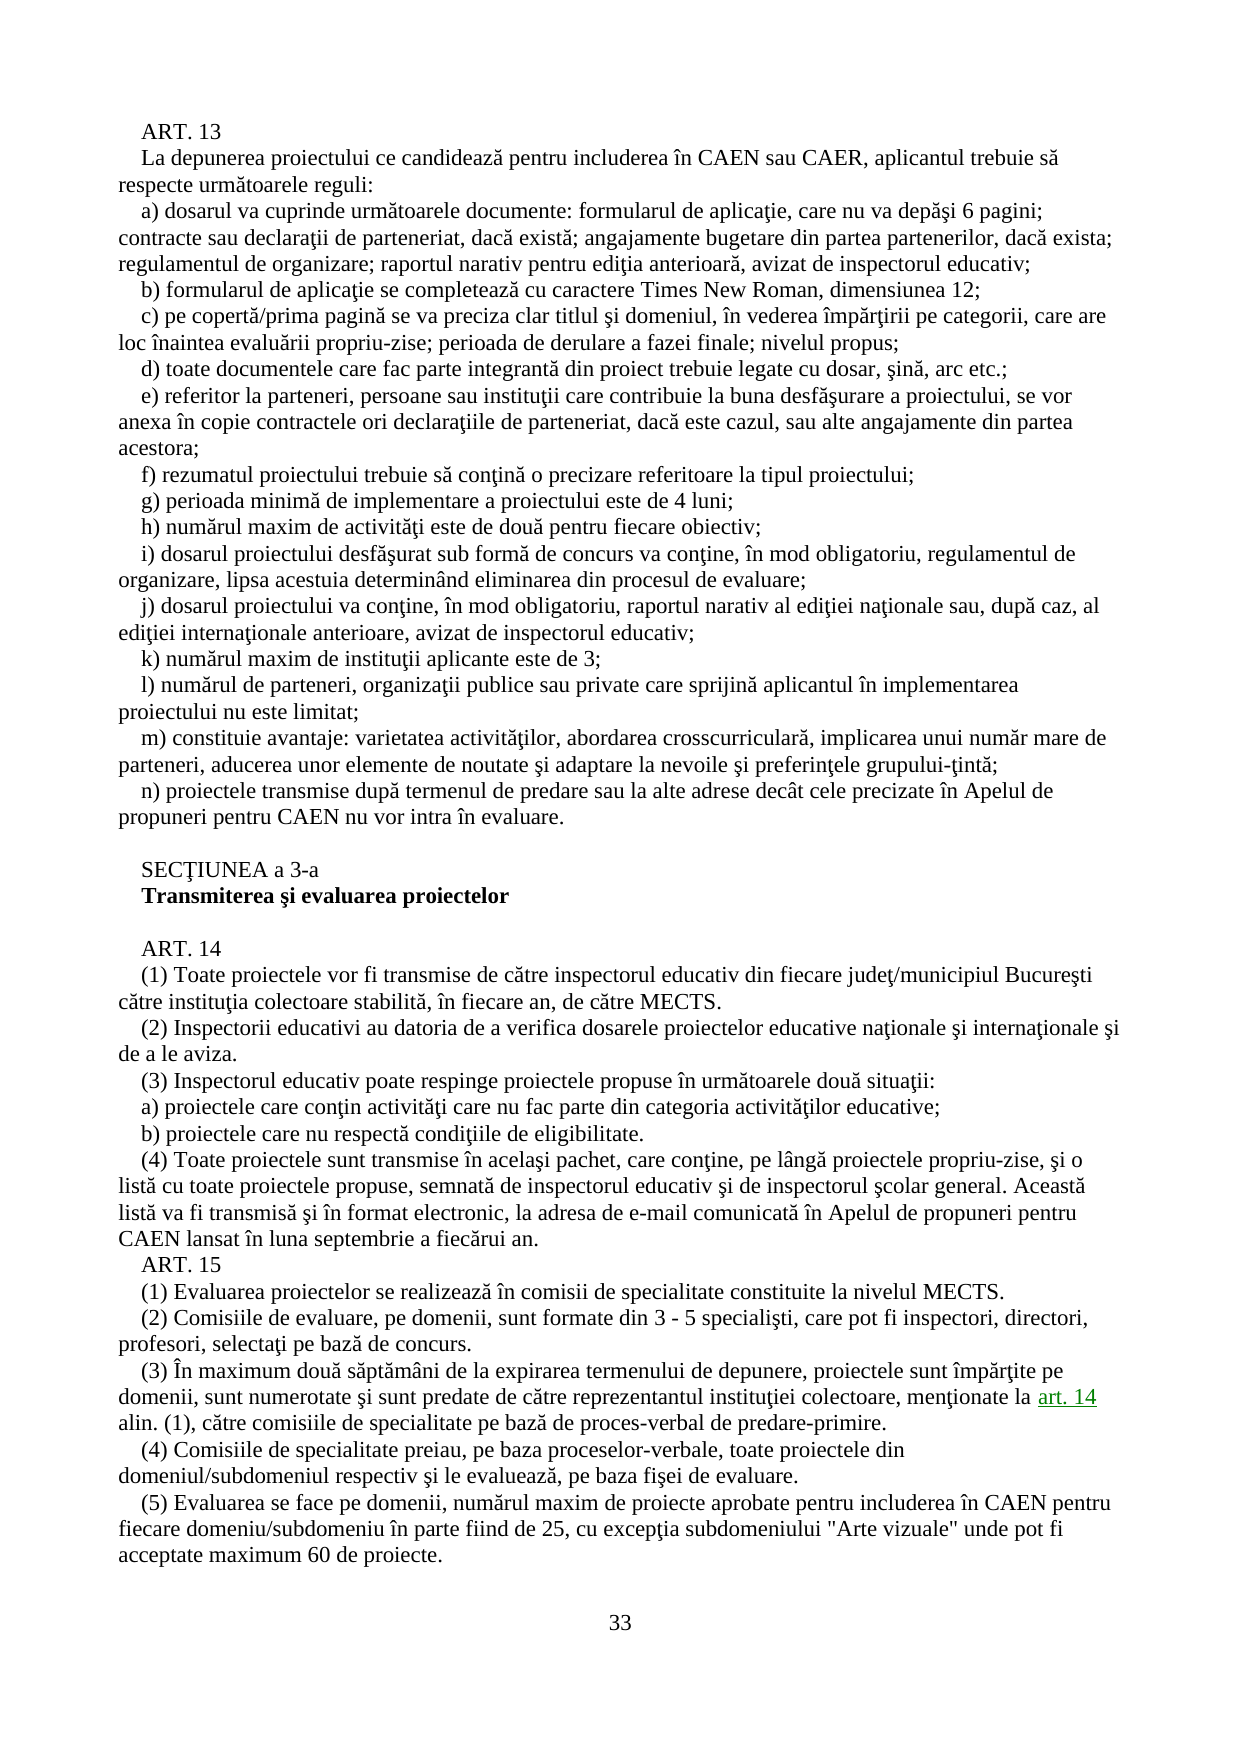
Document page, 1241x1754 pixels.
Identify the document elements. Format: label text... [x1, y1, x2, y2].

text a) dosarul va cuprinde următoarele documente: formularul de aplicaţie, care nu va depăşi 6 pagini; contracte sau declaraţii de parteneriat, dacă există; angajamente bugetare din partea partenerilor, dacă exista; regulamentul de organizare; raportul narativ pentru ediţia anterioară, avizat de inspectorul educativ; [118, 197, 1122, 276]
text b) formularul de aplicaţie se completează cu caractere Times New Roman, dimensiunea 12; [118, 276, 1122, 303]
text e) referitor la parteneri, persoane sau instituţii care contribuie la buna desfăşurare a proiectului, se vor anexa în copie contractele ori declaraţiile de parteneriat, dacă este cazul, sau alte angajamente din partea acestora; [118, 382, 1122, 461]
text n) proiectele transmise după termenul de predare sau la alte adrese decât cele precizate în Apelul de propuneri pentru CAEN nu vor intra în evaluare. [118, 777, 1122, 830]
text k) numărul maxim de instituţii aplicante este de 3; [118, 645, 1122, 672]
text f) rezumatul proiectului trebuie să conţină o precizare referitoare la tipul proiectului; [118, 461, 1122, 487]
text (1) Toate proiectele vor fi transmise de către inspectorul educativ din fiecare judeţ/municipiul Bucureşti către instituţia colectoare stabilită, în fiecare an, de către MECTS. [118, 961, 1122, 1014]
text c) pe copertă/prima pagină se va preciza clar titlul şi domeniul, în vederea împărţirii pe categorii, care are loc înaintea evaluării propriu-zise; perioada de derulare a fazei finale; nivelul propus; [118, 303, 1122, 355]
text ART. 13 [118, 118, 1122, 144]
text (1) Evaluarea proiectelor se realizează în comisii de specialitate constituite la nivelul MECTS. [118, 1278, 1122, 1304]
text h) numărul maxim de activităţi este de două pentru fiecare obiectiv; [118, 513, 1122, 540]
text (5) Evaluarea se face pe domenii, numărul maxim de proiecte aprobate pentru includerea în CAEN pentru fiecare domeniu/subdomeniu în parte fiind de 25, cu excepţia subdomeniului "Arte vizuale" unde pot fi acceptate maximum 60 de proiecte. [118, 1488, 1122, 1568]
text l) numărul de parteneri, organizaţii publice sau private care sprijină aplicantul în implementarea proiectului nu este limitat; [118, 672, 1122, 724]
text La depunerea proiectului ce candidează pentru includerea în CAEN sau CAER, aplicantul trebuie să respecte următoarele reguli: [118, 144, 1122, 197]
text m) constituie avantaje: varietatea activităţilor, abordarea crosscurriculară, implicarea unui număr mare de parteneri, aducerea unor elemente de noutate şi adaptare la nevoile şi preferinţele grupului-ţintă; [118, 724, 1122, 777]
text j) dosarul proiectului va conţine, în mod obligatoriu, raportul narativ al ediţiei naţionale sau, după caz, al ediţiei internaţionale anterioare, avizat de inspectorul educativ; [118, 592, 1122, 645]
text b) proiectele care nu respectă condiţiile de eligibilitate. [118, 1119, 1122, 1146]
text (2) Inspectorii educativi au datoria de a verifica dosarele proiectelor educative naţionale şi internaţionale şi de a le aviza. [118, 1014, 1122, 1067]
text (3) În maximum două săptămâni de la expirarea termenului de depunere, proiectele sunt împărţite pe domenii, sunt numerotate şi sunt predate de către reprezentantul instituţiei colectoare, menţionate la art. 14 alin. (1), către comisiile de specialitate pe bază de proces-verbal de predare-primire. [118, 1357, 1122, 1436]
text g) perioada minimă de implementare a proiectului este de 4 luni; [118, 487, 1122, 513]
text i) dosarul proiectului desfăşurat sub formă de concurs va conţine, în mod obligatoriu, regulamentul de organizare, lipsa acestuia determinând eliminarea din procesul de evaluare; [118, 540, 1122, 592]
text SECŢIUNEA a 3-a [118, 856, 1122, 882]
text Transmiterea şi evaluarea proiectelor [118, 882, 1122, 909]
text d) toate documentele care fac parte integrantă din proiect trebuie legate cu dosar, şină, arc etc.; [118, 355, 1122, 382]
text a) proiectele care conţin activităţi care nu fac parte din categoria activităţilor educative; [118, 1093, 1122, 1119]
text (2) Comisiile de evaluare, pe domenii, sunt formate din 3 - 5 specialişti, care pot fi inspectori, directori, profesori, selectaţi pe bază de concurs. [118, 1304, 1122, 1357]
text ART. 15 [118, 1251, 1122, 1278]
text (3) Inspectorul educativ poate respinge proiectele propuse în următoarele două situaţii: [118, 1067, 1122, 1093]
text (4) Toate proiectele sunt transmise în acelaşi pachet, care conţine, pe lângă proiectele propriu-zise, şi o listă cu toate proiectele propuse, semnată de inspectorul educativ şi de inspectorul şcolar general. Această listă va fi transmisă şi în format electronic, la adresa de e-mail comunicată în Apelul de propuneri pentru CAEN lansat în luna septembrie a fiecărui an. [118, 1146, 1122, 1251]
text ART. 14 [118, 935, 1122, 961]
text (4) Comisiile de specialitate preiau, pe baza proceselor-verbale, toate proiectele din domeniul/subdomeniul respectiv şi le evaluează, pe baza fişei de evaluare. [118, 1436, 1122, 1488]
